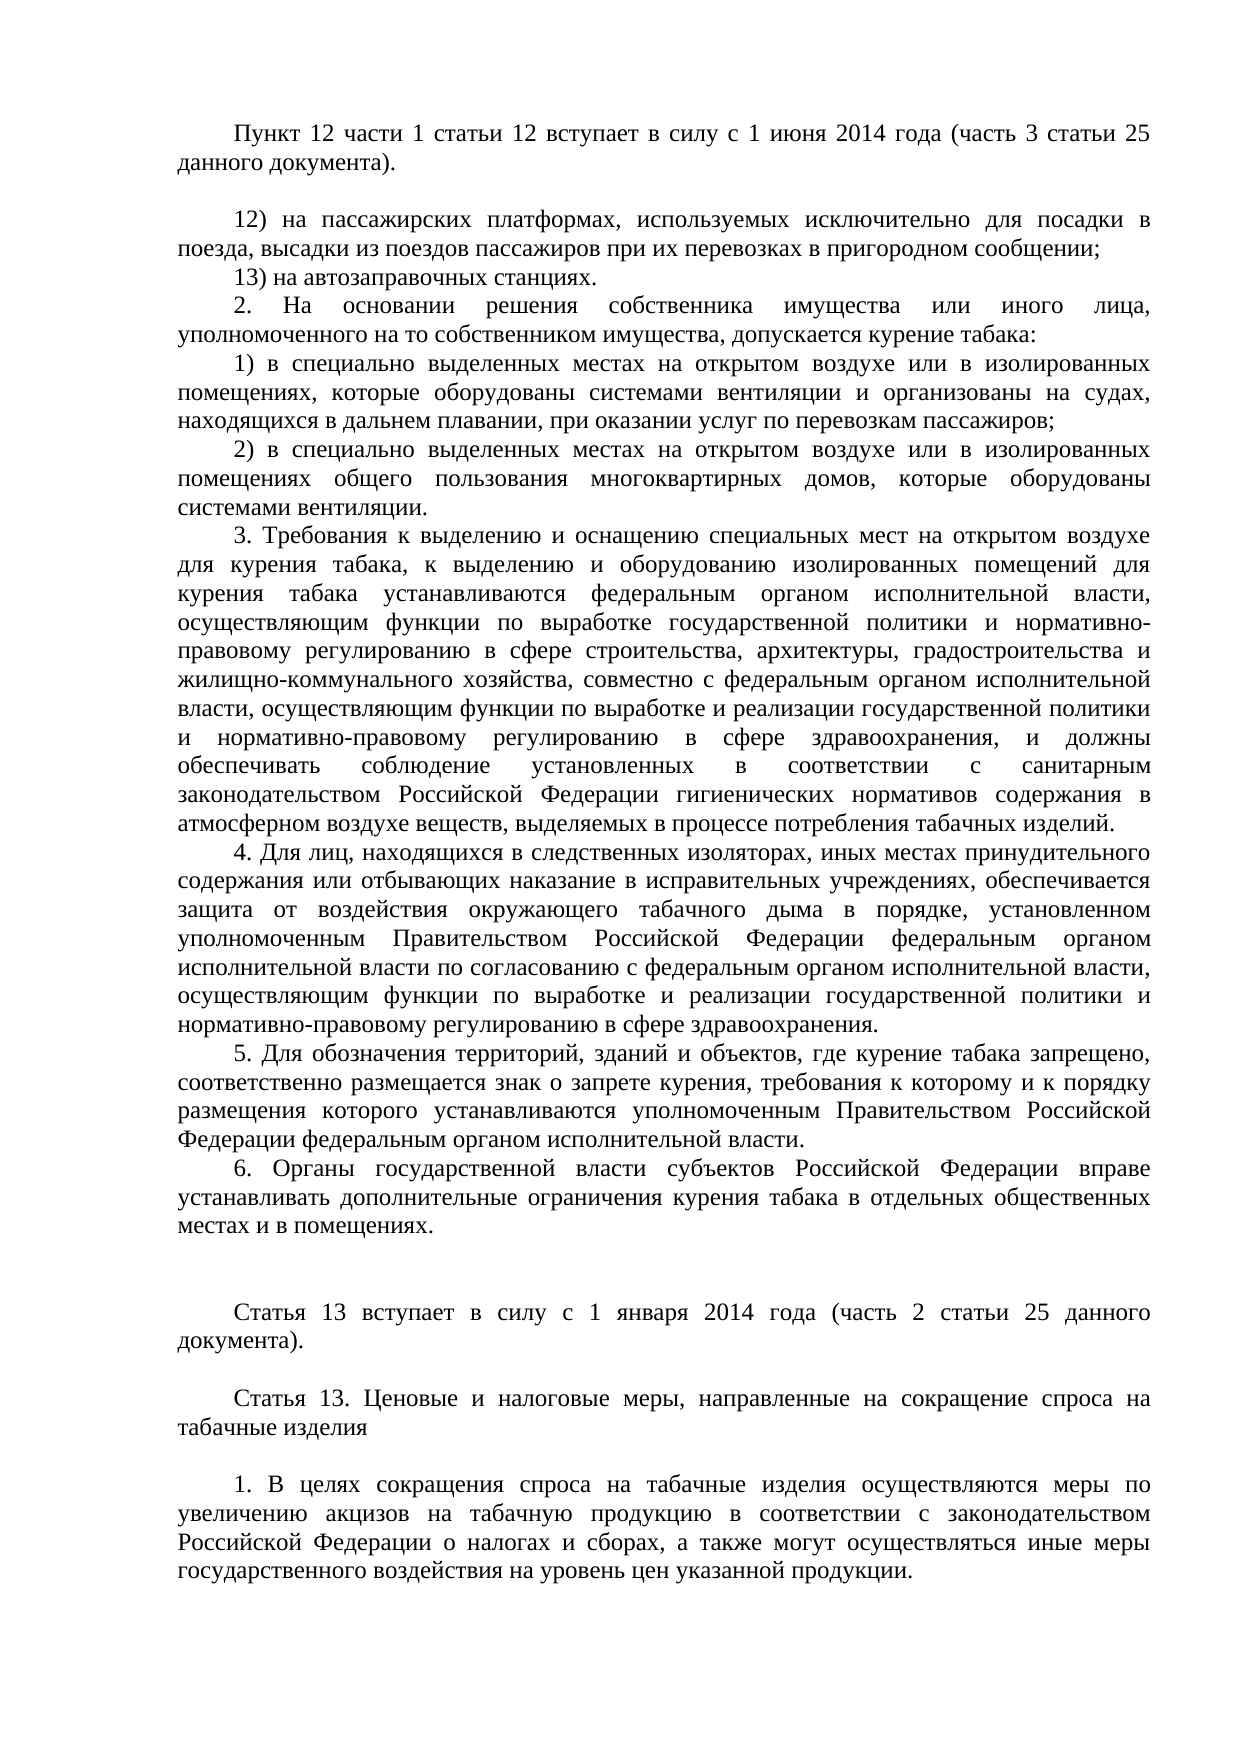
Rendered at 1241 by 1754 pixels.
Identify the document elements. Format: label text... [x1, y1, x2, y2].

text 12) на пассажирских платформах, используемых исключительно для посадки в поезда, высадки из поездов пассажиров при их перевозках в пригородном сообщении; [177, 204, 1152, 262]
text 5. Для обозначения территорий, зданий и объектов, где курение табака запрещено, соответственно размещается знак о запрете курения, требования к которому и к порядку размещения которого устанавливаются уполномоченным Правительством Российской Федерации федеральным органом исполнительной власти. [177, 1038, 1152, 1153]
text 13) на автозаправочных станциях. [177, 262, 1152, 291]
text 1) в специально выделенных местах на открытом воздухе или в изолированных помещениях, которые оборудованы системами вентиляции и организованы на судах, находящихся в дальнем плавании, при оказании услуг по перевозкам пассажиров; [177, 348, 1152, 434]
text Статья 13. Ценовые и налоговые меры, направленные на сокращение спроса на табачные изделия [177, 1383, 1152, 1441]
text 6. Органы государственной власти субъектов Российской Федерации вправе устанавливать дополнительные ограничения курения табака в отдельных общественных местах и в помещениях. [177, 1153, 1152, 1239]
text Статья 13 вступает в силу с 1 января 2014 года (часть 2 статьи 25 данного документа). [177, 1297, 1152, 1354]
text 2) в специально выделенных местах на открытом воздухе или в изолированных помещениях общего пользования многоквартирных домов, которые оборудованы системами вентиляции. [177, 434, 1152, 521]
text Пункт 12 части 1 статьи 12 вступает в силу с 1 июня 2014 года (часть 3 статьи 25 данного документа). [177, 118, 1152, 176]
text 1. В целях сокращения спроса на табачные изделия осуществляются меры по увеличению акцизов на табачную продукцию в соответствии с законодательством Российской Федерации о налогах и сборах, а также могут осуществляться иные меры государственного воздействия на уровень цен указанной продукции. [177, 1469, 1152, 1584]
text 3. Требования к выделению и оснащению специальных мест на открытом воздухе для курения табака, к выделению и оборудованию изолированных помещений для курения табака устанавливаются федеральным органом исполнительной власти, осуществляющим функции по выработке государственной политики и нормативно-правовому регулированию в сфере строительства, архитектуры, градостроительства и жилищно-коммунального хозяйства, совместно с федеральным органом исполнительной власти, осуществляющим функции по выработке и реализации государственной политики и нормативно-правовому регулированию в сфере здравоохранения, и должны обеспечивать соблюдение установленных в соответствии с санитарным законодательством Российской Федерации гигиенических нормативов содержания в атмосферном воздухе веществ, выделяемых в процессе потребления табачных изделий. [177, 521, 1152, 837]
text 4. Для лиц, находящихся в следственных изоляторах, иных местах принудительного содержания или отбывающих наказание в исправительных учреждениях, обеспечивается защита от воздействия окружающего табачного дыма в порядке, установленном уполномоченным Правительством Российской Федерации федеральным органом исполнительной власти по согласованию с федеральным органом исполнительной власти, осуществляющим функции по выработке и реализации государственной политики и нормативно-правовому регулированию в сфере здравоохранения. [177, 837, 1152, 1038]
text 2. На основании решения собственника имущества или иного лица, уполномоченного на то собственником имущества, допускается курение табака: [177, 291, 1152, 348]
